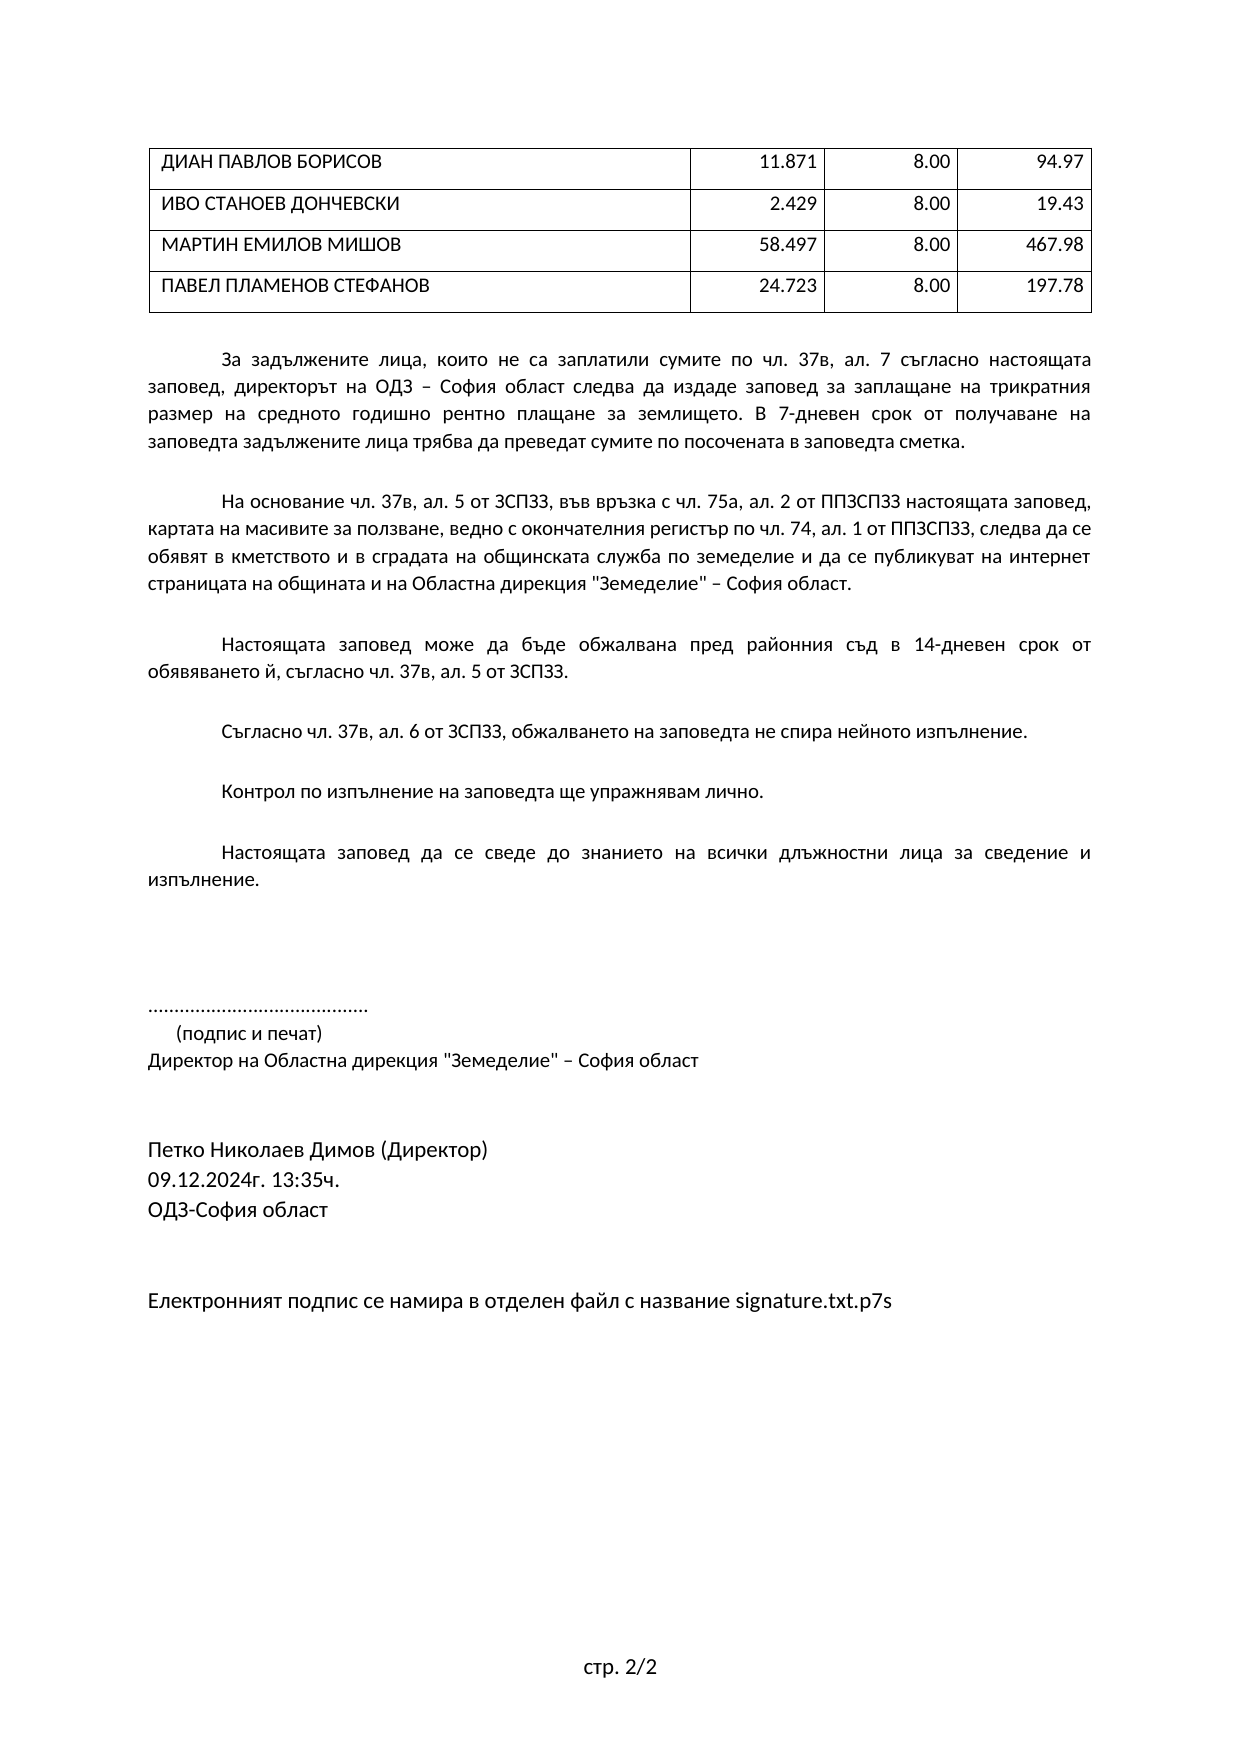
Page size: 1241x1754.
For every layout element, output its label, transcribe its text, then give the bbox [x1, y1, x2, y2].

text Съгласно чл. 37в, ал. 6 от ЗСПЗЗ, обжалването на заповедта не спира нейното изпълнение. [148, 718, 1093, 744]
table_cell 19.43 [958, 190, 1091, 230]
text .......................................... [148, 993, 1093, 1018]
table_cell 24.723 [691, 272, 824, 312]
text На основание чл. 37в, ал. 5 от ЗСПЗЗ, във връзка с чл. 75а, ал. 2 от ППЗСПЗЗ настоящата заповед, картата на масивите за ползване, ведно с окончателния регистър по чл. 74, ал. 1 от ППЗСПЗЗ, следва да се обявят в кметството и в сградата на общинската служба по земеделие и да се публикуват на интернет страницата на общината и на Областна дирекция "Земеделие" – София област. [148, 488, 1093, 596]
table_cell ИВО СТАНОЕВ ДОНЧЕВСКИ [150, 190, 690, 230]
table_cell 94.97 [958, 149, 1091, 189]
table_cell 8.00 [825, 149, 957, 189]
text Настоящата заповед да се сведе до знанието на всички длъжностни лица за сведение и изпълнение. [148, 839, 1093, 892]
text Петко Николаев Димов (Директор) 09.12.2024г. 13:35ч. ОДЗ-София област Електронният подпис се намира в отделен файл с название signature.txt.p7s [148, 1105, 1093, 1314]
text (подпис и печат) [148, 1020, 1093, 1045]
table_cell МАРТИН ЕМИЛОВ МИШОВ [150, 231, 690, 271]
table_cell 11.871 [691, 149, 824, 189]
table_cell 8.00 [825, 231, 957, 271]
table_cell ПАВЕЛ ПЛАМЕНОВ СТЕФАНОВ [150, 272, 690, 312]
table_cell 2.429 [691, 190, 824, 230]
table_cell ДИАН ПАВЛОВ БОРИСОВ [150, 149, 690, 189]
text За задължените лица, които не са заплатили сумите по чл. 37в, ал. 7 съгласно настоящата заповед, директорът на ОДЗ – София област следва да издаде заповед за заплащане на трикратния размер на средното годишно рентно плащане за землището. В 7-дневен срок от получаване на заповедта задължените лица трябва да преведат сумите по посочената в заповедта сметка. [148, 346, 1093, 453]
table_cell 58.497 [691, 231, 824, 271]
table_cell 197.78 [958, 272, 1091, 312]
text Контрол по изпълнение на заповедта ще упражнявам лично. [148, 779, 1093, 804]
table_cell 467.98 [958, 231, 1091, 271]
text Настоящата заповед може да бъде обжалвана пред районния съд в 14-дневен срок от обявяването й, съгласно чл. 37в, ал. 5 от ЗСПЗЗ. [148, 631, 1093, 683]
table_cell 8.00 [825, 272, 957, 312]
text Директор на Областна дирекция "Земеделие" – София област [148, 1047, 1093, 1073]
table_cell 8.00 [825, 190, 957, 230]
